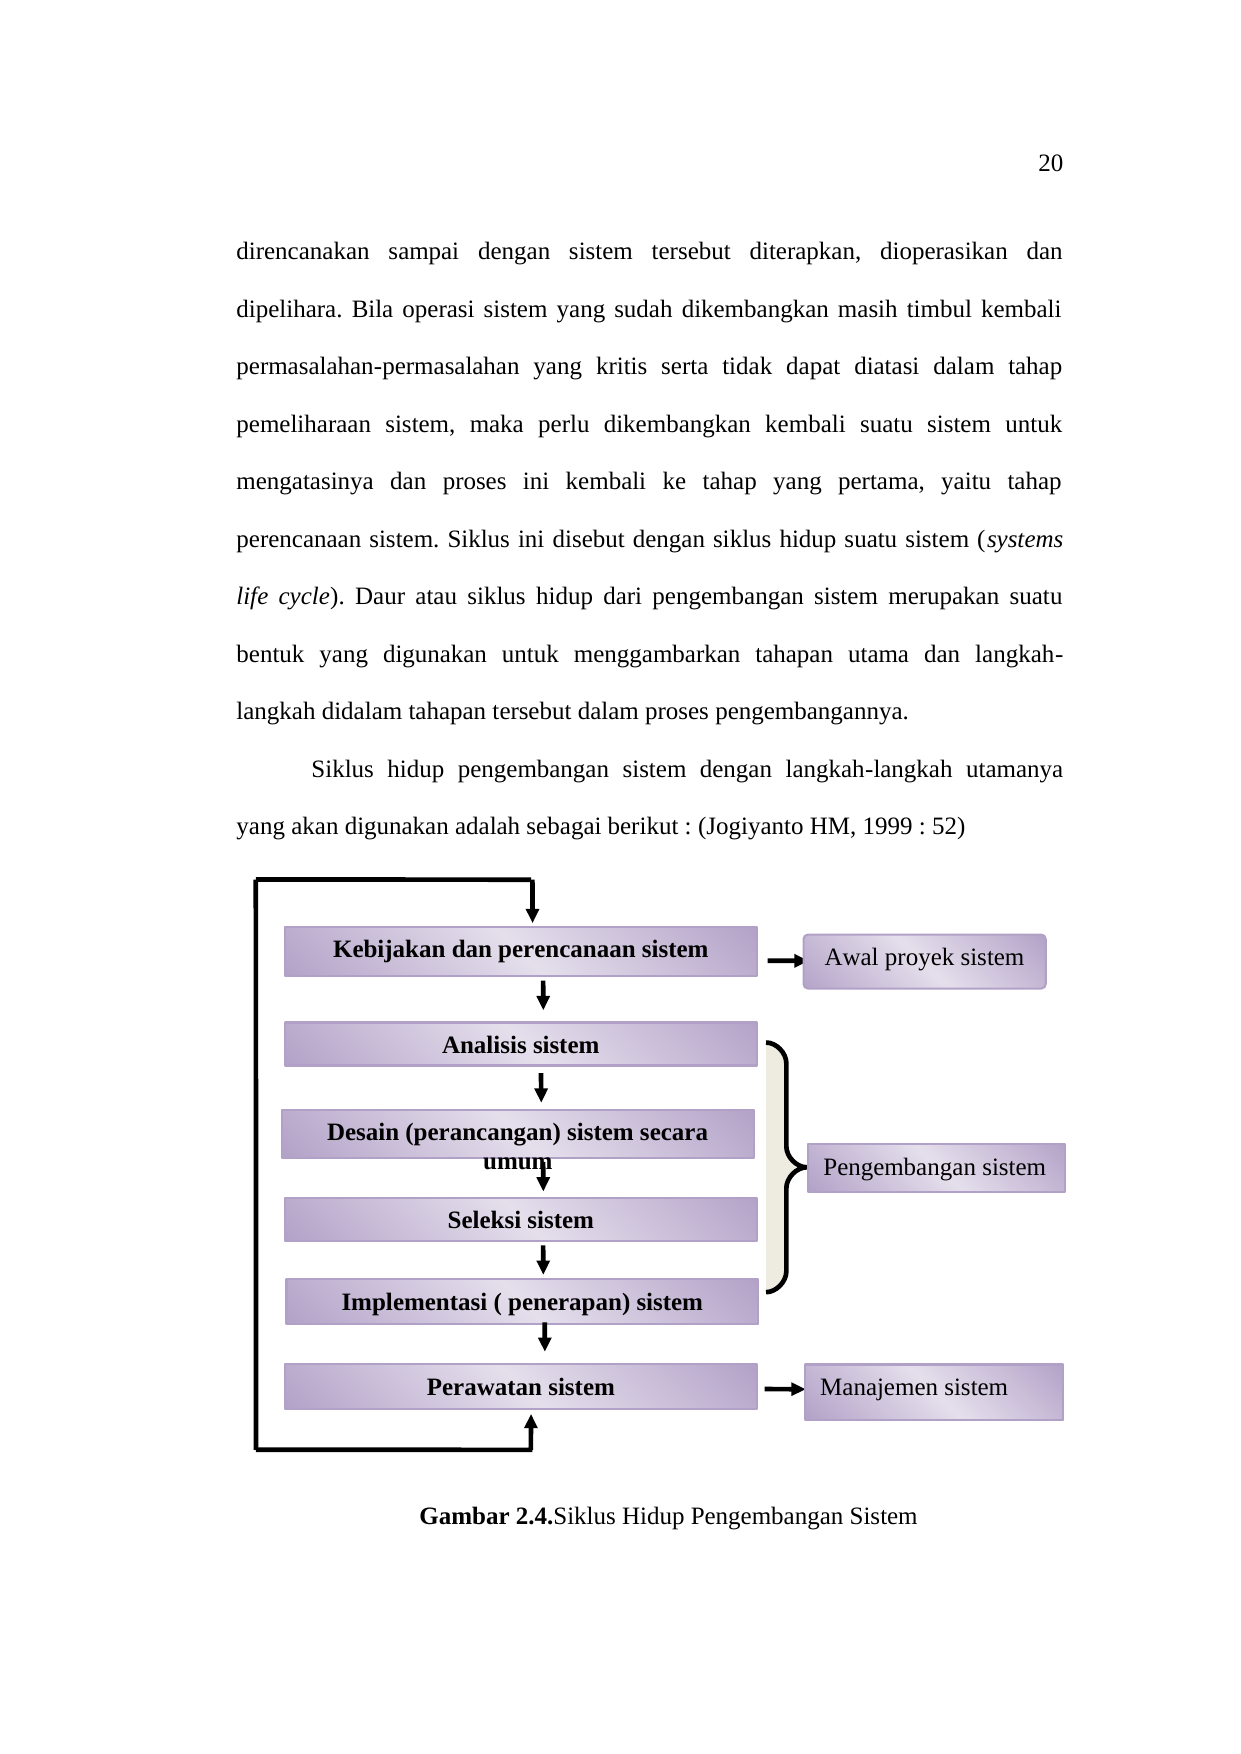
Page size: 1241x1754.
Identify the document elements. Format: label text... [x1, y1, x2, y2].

text Siklus hidup pengembangan sistem dengan langkah-langkah utamanya yang akan digunakan adalah sebagai berikut : (Jogiyanto HM, 1999 : 52) [236, 754, 1063, 840]
list Gambar 2.4.Siklus Hidup Pengembangan Sistem [274, 1501, 1063, 1530]
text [236, 236, 1063, 725]
